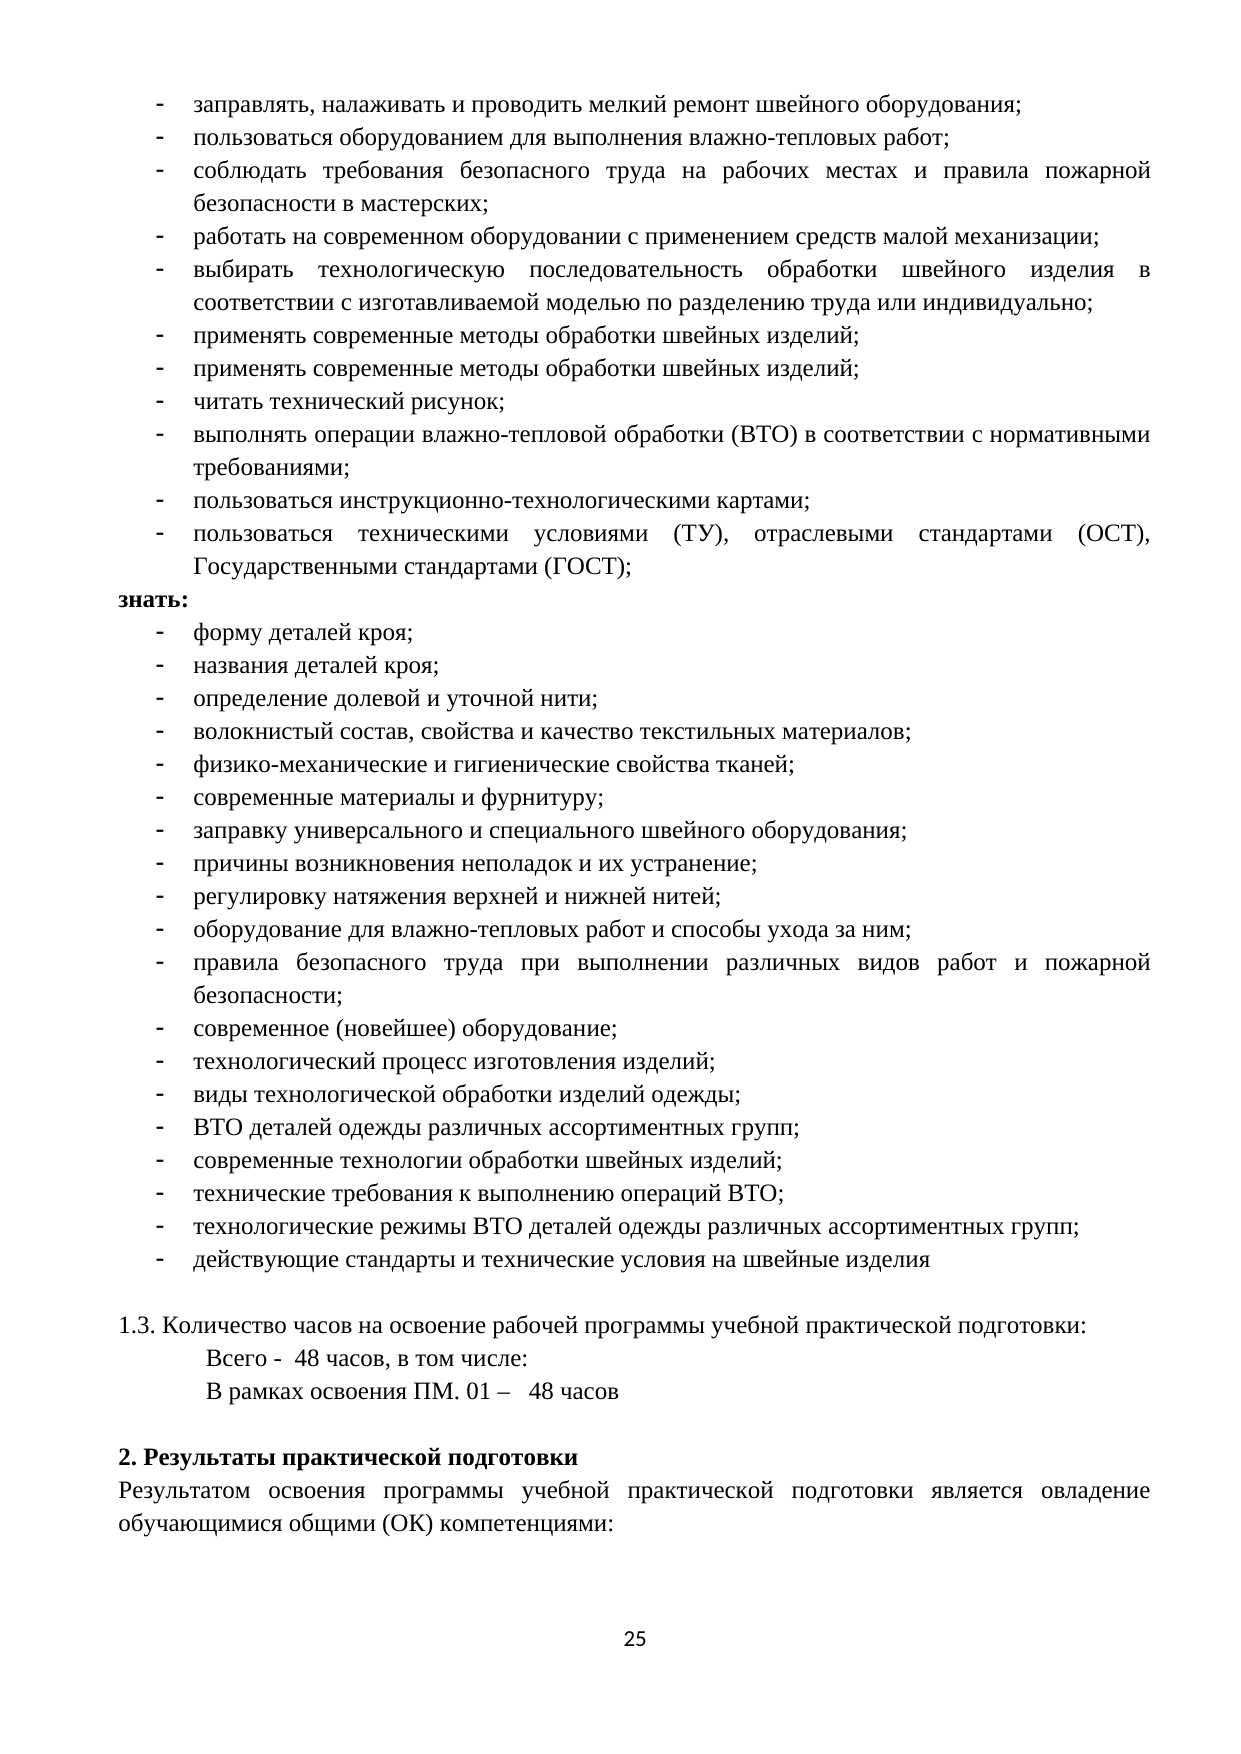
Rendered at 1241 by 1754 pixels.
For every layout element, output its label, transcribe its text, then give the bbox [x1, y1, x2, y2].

list выбирать технологическую последовательность обработки швейного изделия в соответствии с изготавливаемой моделью по разделению труда или индивидуально; [156, 254, 1152, 316]
list регулировку натяжения верхней и нижней нитей; [156, 881, 1152, 910]
list названия деталей кроя; [156, 650, 1152, 679]
list волокнистый состав, свойства и качество текстильных материалов; [156, 716, 1152, 745]
list соблюдать требования безопасного труда на рабочих местах и правила пожарной безопасности в мастерских; [156, 155, 1152, 216]
text Всего - 48 часов, в том числе: [118, 1343, 1152, 1372]
text Результатом освоения программы учебной практической подготовки является овладение обучающимися общими (ОК) компетенциями: [118, 1476, 1152, 1537]
list современное (новейшее) оборудование; [156, 1013, 1152, 1042]
list применять современные методы обработки швейных изделий; [156, 353, 1152, 382]
list правила безопасного труда при выполнении различных видов работ и пожарной безопасности; [156, 947, 1152, 1009]
list пользоваться техническими условиями (ТУ), отраслевыми стандартами (ОСТ), Государственными стандартами (ГОСТ); [156, 518, 1152, 580]
list технологические режимы ВТО деталей одежды различных ассортиментных групп; [156, 1211, 1152, 1240]
list читать технический рисунок; [156, 386, 1152, 414]
list технологический процесс изготовления изделий; [156, 1046, 1152, 1075]
list заправку универсального и специального швейного оборудования; [156, 815, 1152, 844]
list оборудование для влажно-тепловых работ и способы ухода за ним; [156, 914, 1152, 943]
list работать на современном оборудовании с применением средств малой механизации; [156, 221, 1152, 249]
text знать: [118, 584, 1152, 613]
list современные материалы и фурнитуру; [156, 782, 1152, 811]
list заправлять, налаживать и проводить мелкий ремонт швейного оборудования; [156, 89, 1152, 117]
list ВТО деталей одежды различных ассортиментных групп; [156, 1112, 1152, 1141]
list технические требования к выполнению операций ВТО; [156, 1178, 1152, 1207]
list действующие стандарты и технические условия на швейные изделия [156, 1244, 1152, 1273]
list выполнять операции влажно-тепловой обработки (ВТО) в соответствии с нормативными требованиями; [156, 419, 1152, 481]
text 1.3. Количество часов на освоение рабочей программы учебной практической подготовки: [118, 1310, 1152, 1339]
list физико-механические и гигиенические свойства тканей; [156, 749, 1152, 778]
list пользоваться оборудованием для выполнения влажно-тепловых работ; [156, 122, 1152, 150]
list причины возникновения неполадок и их устранение; [156, 848, 1152, 877]
list применять современные методы обработки швейных изделий; [156, 320, 1152, 348]
list определение долевой и уточной нити; [156, 683, 1152, 712]
list форму деталей кроя; [156, 617, 1152, 646]
list виды технологической обработки изделий одежды; [156, 1079, 1152, 1108]
text 2. Результаты практической подготовки [118, 1442, 1152, 1471]
text В рамках освоения ПМ. 01 – 48 часов [118, 1376, 1152, 1405]
list современные технологии обработки швейных изделий; [156, 1145, 1152, 1174]
list пользоваться инструкционно-технологическими картами; [156, 485, 1152, 514]
